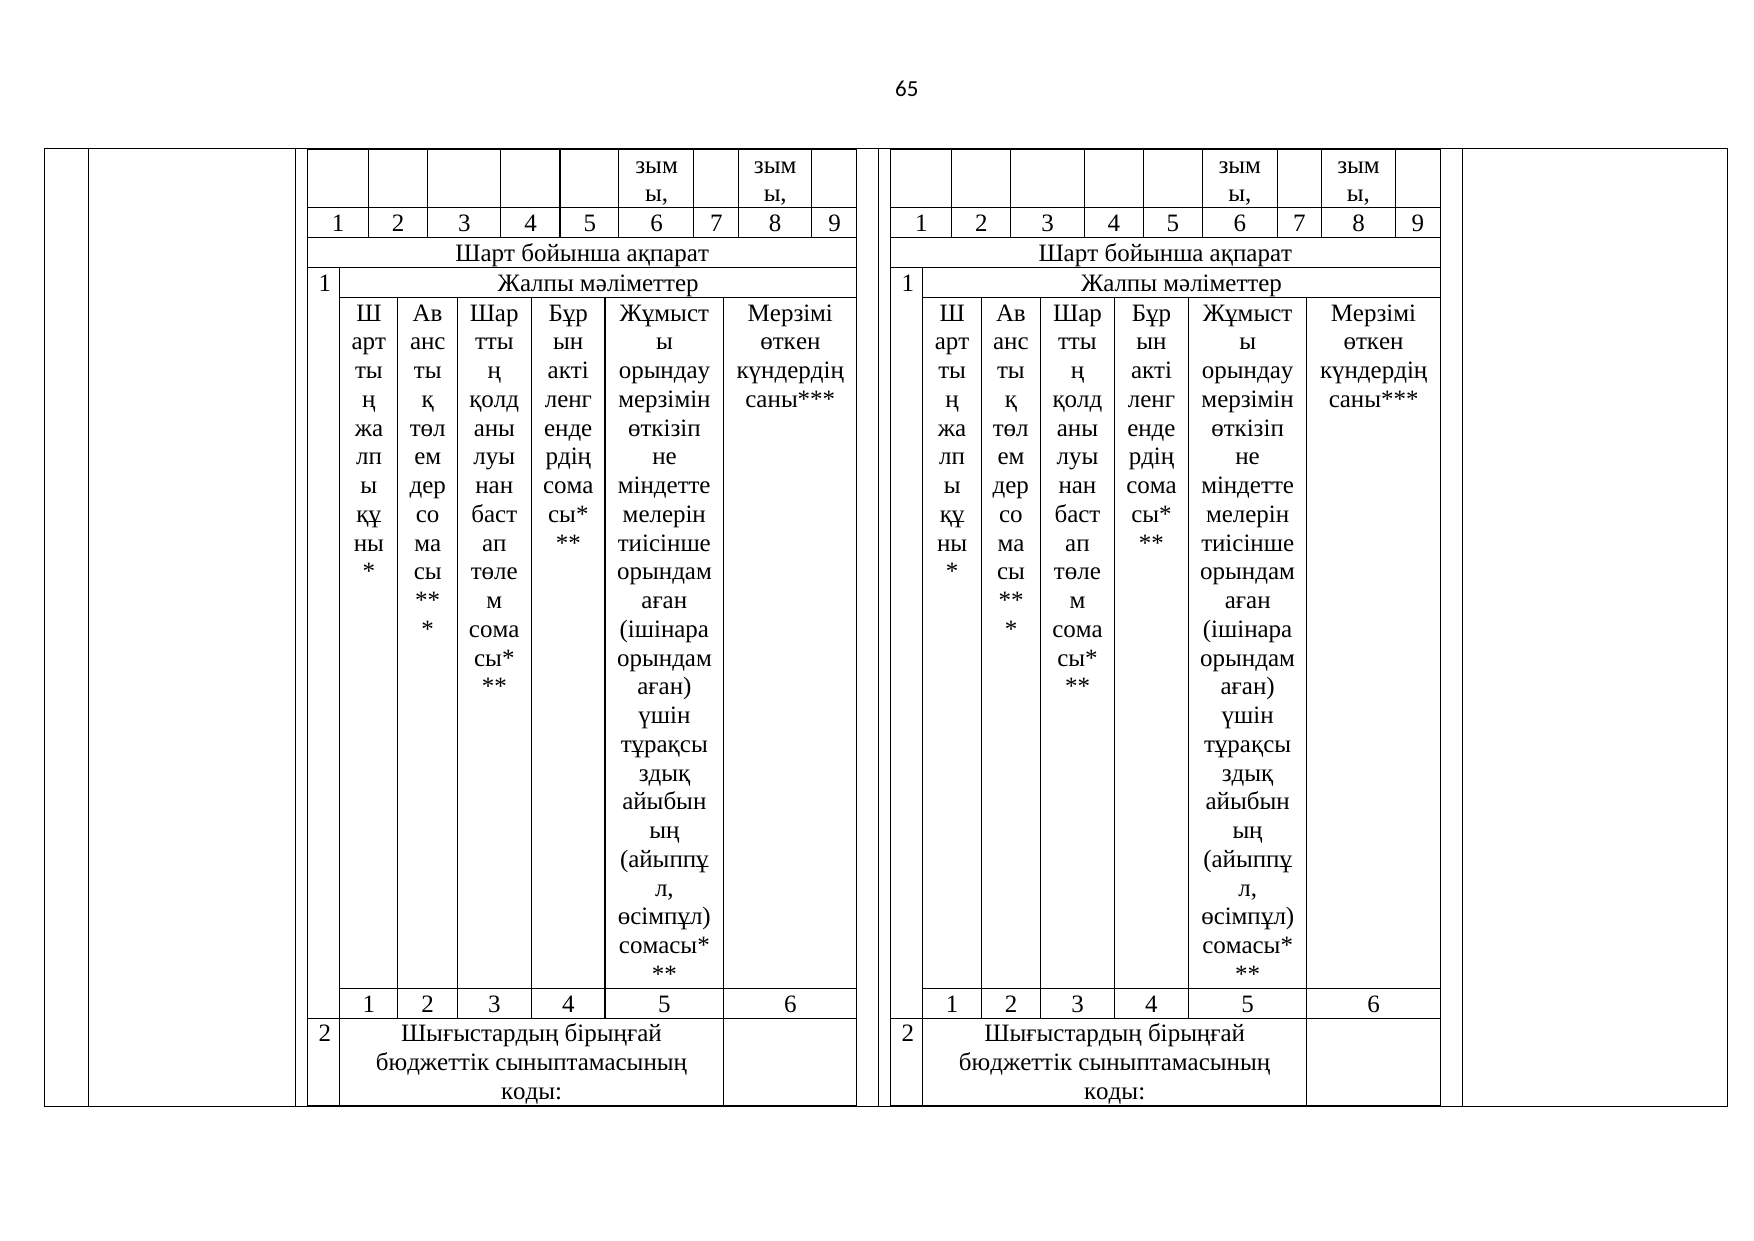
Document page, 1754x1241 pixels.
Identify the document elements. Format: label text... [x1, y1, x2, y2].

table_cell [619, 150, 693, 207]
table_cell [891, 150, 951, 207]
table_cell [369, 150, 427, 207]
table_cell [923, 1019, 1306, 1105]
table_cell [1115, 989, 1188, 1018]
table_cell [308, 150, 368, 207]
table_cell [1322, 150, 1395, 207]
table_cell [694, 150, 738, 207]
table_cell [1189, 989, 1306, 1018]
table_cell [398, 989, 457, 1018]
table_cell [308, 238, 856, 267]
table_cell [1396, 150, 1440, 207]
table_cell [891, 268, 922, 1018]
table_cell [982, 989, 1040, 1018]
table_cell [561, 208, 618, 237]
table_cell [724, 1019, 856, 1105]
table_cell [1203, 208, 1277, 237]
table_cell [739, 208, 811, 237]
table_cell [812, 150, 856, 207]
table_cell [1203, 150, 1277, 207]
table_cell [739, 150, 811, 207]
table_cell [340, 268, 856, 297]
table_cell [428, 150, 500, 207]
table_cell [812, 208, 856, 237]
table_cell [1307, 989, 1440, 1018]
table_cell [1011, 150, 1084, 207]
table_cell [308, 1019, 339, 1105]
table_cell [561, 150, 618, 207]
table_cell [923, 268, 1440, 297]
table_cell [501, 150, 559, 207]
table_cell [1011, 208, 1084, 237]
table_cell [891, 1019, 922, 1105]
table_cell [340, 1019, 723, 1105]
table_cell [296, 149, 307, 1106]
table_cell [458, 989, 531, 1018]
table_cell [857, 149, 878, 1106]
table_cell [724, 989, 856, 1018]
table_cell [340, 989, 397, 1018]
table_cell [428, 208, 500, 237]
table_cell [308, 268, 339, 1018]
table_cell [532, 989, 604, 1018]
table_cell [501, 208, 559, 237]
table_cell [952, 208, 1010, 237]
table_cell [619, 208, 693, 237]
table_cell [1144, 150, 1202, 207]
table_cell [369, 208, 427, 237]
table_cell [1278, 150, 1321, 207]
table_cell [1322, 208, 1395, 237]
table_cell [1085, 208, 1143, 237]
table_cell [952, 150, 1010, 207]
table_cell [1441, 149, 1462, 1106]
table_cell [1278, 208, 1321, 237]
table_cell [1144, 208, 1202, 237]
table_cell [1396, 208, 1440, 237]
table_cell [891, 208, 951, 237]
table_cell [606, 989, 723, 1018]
table_cell [45, 149, 88, 1106]
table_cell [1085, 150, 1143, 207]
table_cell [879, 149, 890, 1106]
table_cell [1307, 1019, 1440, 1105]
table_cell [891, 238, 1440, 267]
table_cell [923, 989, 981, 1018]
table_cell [1463, 149, 1727, 1106]
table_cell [89, 149, 295, 1106]
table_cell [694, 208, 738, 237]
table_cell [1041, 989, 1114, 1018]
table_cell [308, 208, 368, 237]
